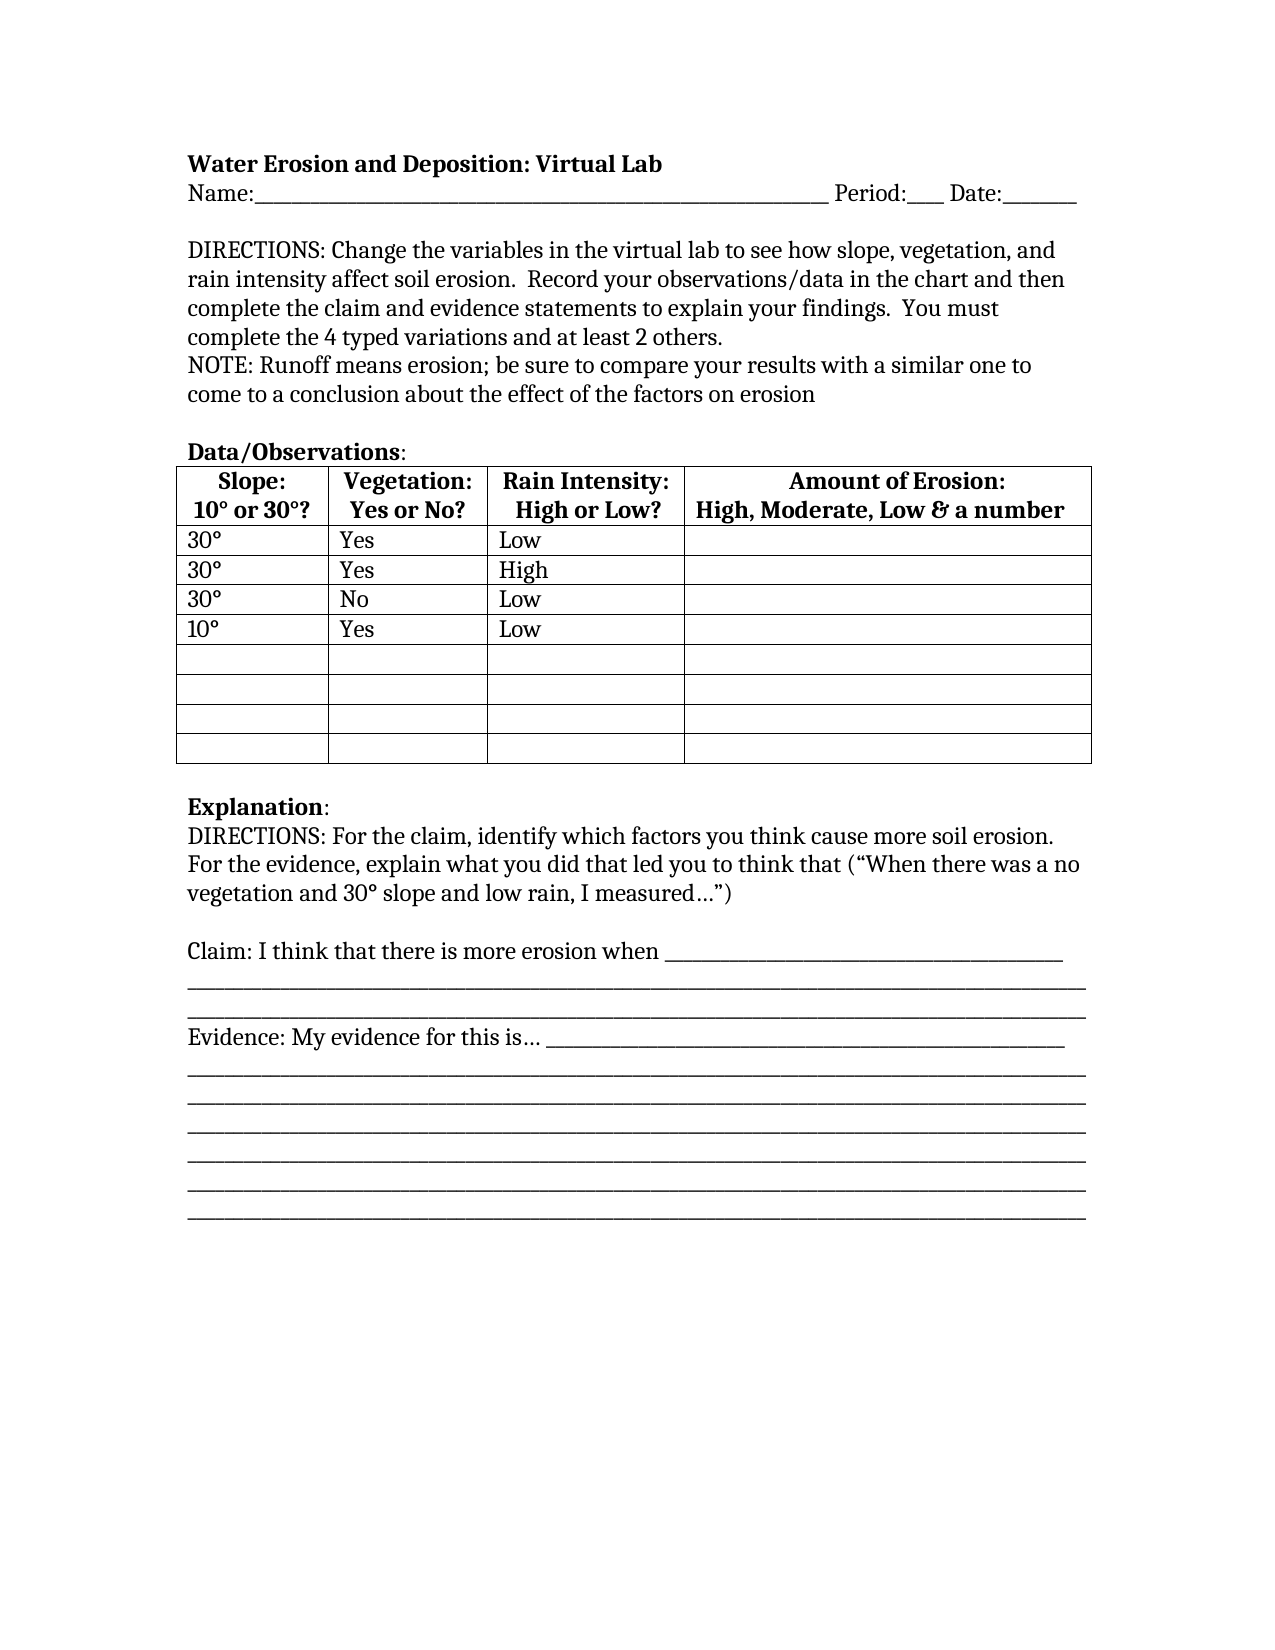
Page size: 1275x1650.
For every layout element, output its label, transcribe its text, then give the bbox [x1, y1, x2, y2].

table_cell 30° [177, 585, 328, 614]
text Water Erosion and Deposition: Virtual Lab [187, 150, 1087, 179]
table_cell [488, 705, 684, 733]
text Evidence: My evidence for this is… ________________________________________________________ __________________________________________________________________________________________________________________________________________________________________________________________________ [187, 1023, 1087, 1109]
text Data/Observations: [187, 437, 1087, 466]
table_cell [685, 526, 1091, 554]
table_cell [488, 675, 684, 703]
table_cell [685, 615, 1091, 644]
table_cell [177, 645, 328, 674]
table_cell [685, 675, 1091, 703]
table_cell [488, 734, 684, 763]
text __________________________________________________________________________________________________________________________________________________________________________________________________ [187, 1167, 1087, 1224]
table_cell [329, 645, 487, 674]
table_cell [488, 645, 684, 674]
table_cell [685, 585, 1091, 614]
text __________________________________________________________________________________________________________________________________________________________________________________________________ [187, 1109, 1087, 1167]
text DIRECTIONS: For the claim, identify which factors you think cause more soil erosion. For the evidence, explain what you did that led you to think that (“When there was a no vegetation and 30° slope and low rain, I measured…”) [187, 822, 1087, 908]
table_cell [177, 705, 328, 733]
table_header Amount of Erosion: High, Moderate, Low & a number [685, 467, 1091, 525]
table_cell Low [488, 526, 684, 554]
table_cell Low [488, 615, 684, 644]
table_cell High [488, 556, 684, 584]
table_cell [177, 734, 328, 763]
table_cell Yes [329, 526, 487, 554]
text Name:______________________________________________________________ Period:____ Date:________ [187, 179, 1087, 207]
table_cell [685, 645, 1091, 674]
table_cell 30° [177, 526, 328, 554]
table_cell 10° [177, 615, 328, 644]
table_cell 30° [177, 556, 328, 584]
table_cell [329, 675, 487, 703]
table_cell [685, 734, 1091, 763]
table_header Rain Intensity: High or Low? [488, 467, 684, 525]
table_cell [329, 705, 487, 733]
table_cell No [329, 585, 487, 614]
text DIRECTIONS: Change the variables in the virtual lab to see how slope, vegetation, and rain intensity affect soil erosion. Record your observations/data in the chart and then complete the claim and evidence statements to explain your findings. You must complete the 4 typed variations and at least 2 others. [187, 236, 1087, 351]
text Claim: I think that there is more erosion when ___________________________________________ __________________________________________________________________________________________________________________________________________________________________________________________________ [187, 937, 1087, 1023]
table_cell [685, 556, 1091, 584]
table_cell [329, 734, 487, 763]
table_header Vegetation: Yes or No? [329, 467, 487, 525]
table_cell Low [488, 585, 684, 614]
table_cell Yes [329, 615, 487, 644]
text Explanation: [187, 793, 1087, 822]
table_cell [177, 675, 328, 703]
table_cell Yes [329, 556, 487, 584]
table_cell [685, 705, 1091, 733]
table_header Slope: 10° or 30°? [177, 467, 328, 525]
text NOTE: Runoff means erosion; be sure to compare your results with a similar one to come to a conclusion about the effect of the factors on erosion [187, 351, 1087, 409]
